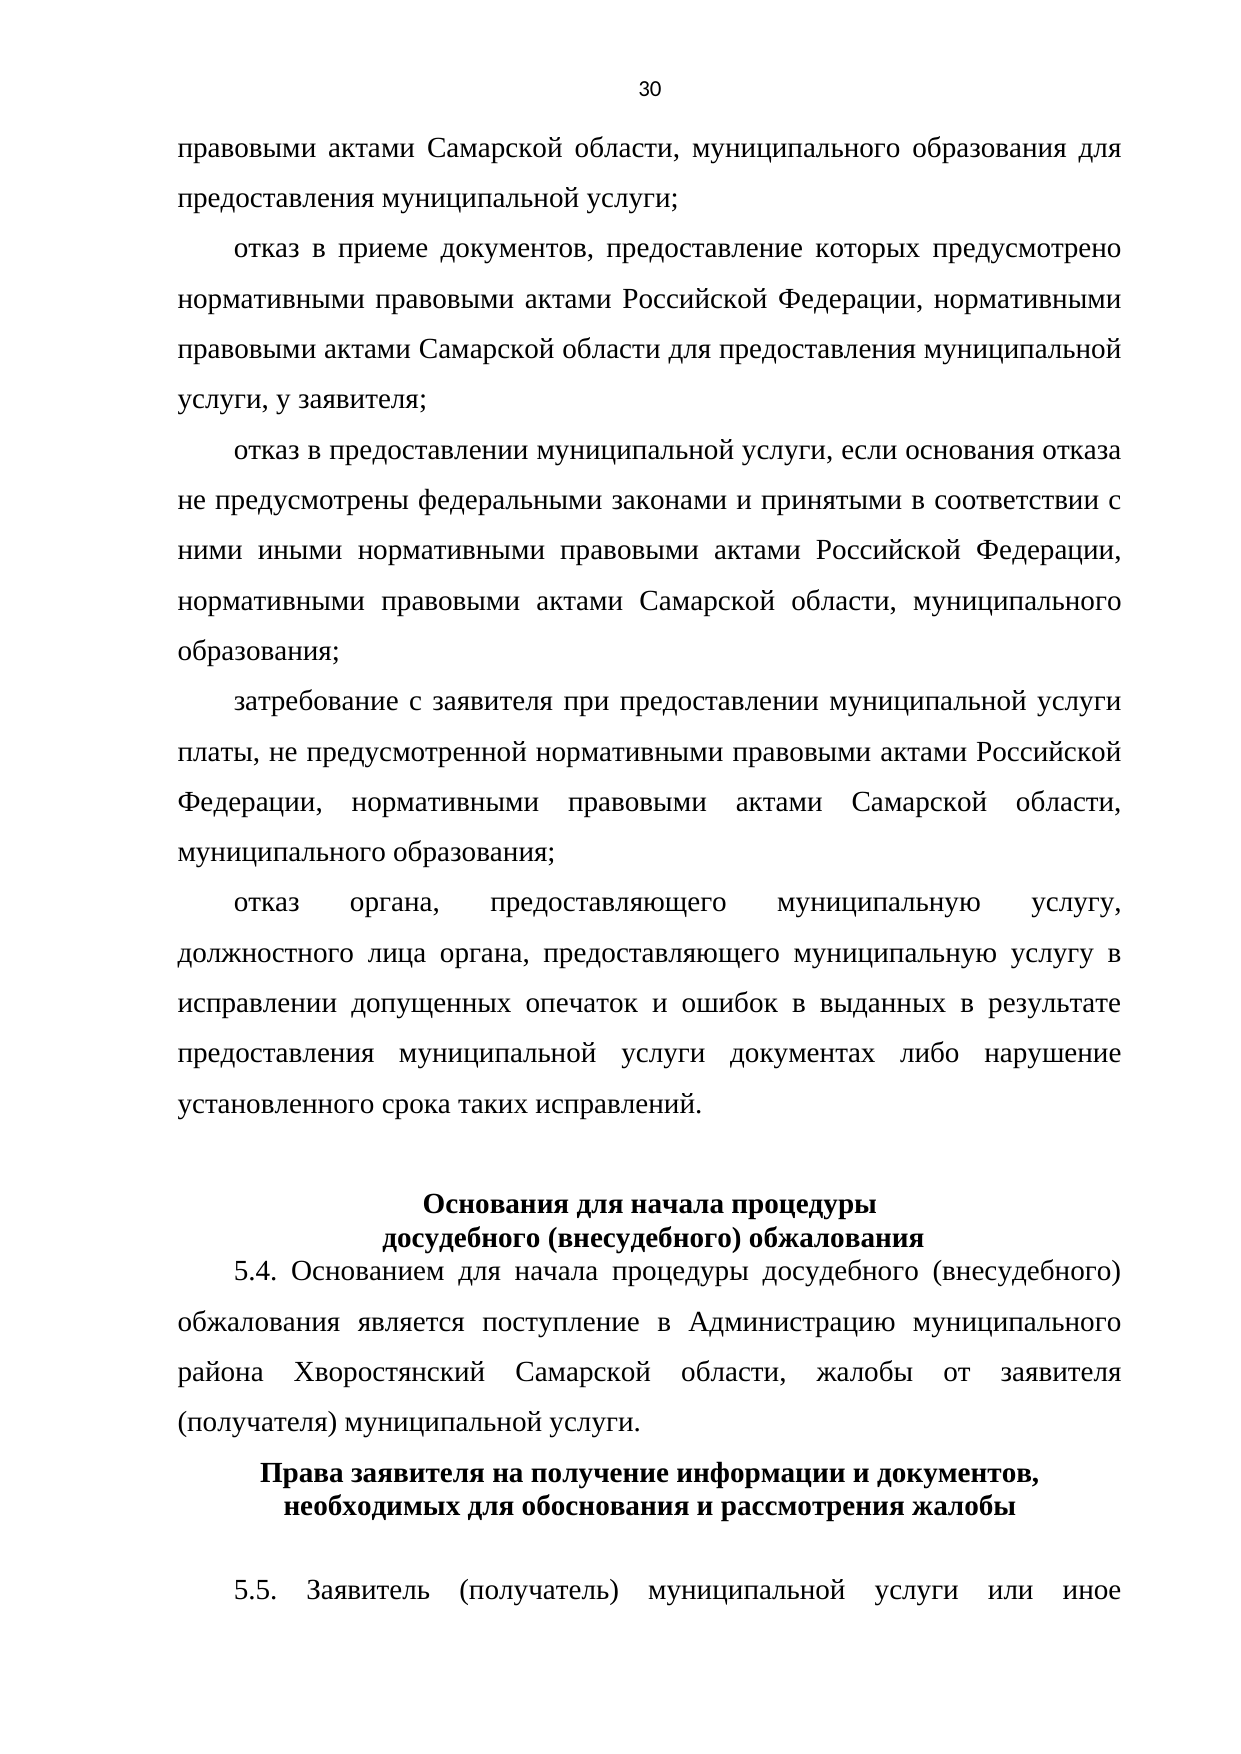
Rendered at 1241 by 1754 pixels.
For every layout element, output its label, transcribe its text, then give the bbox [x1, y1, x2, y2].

text необходимых для обоснования и рассмотрения жалобы [177, 1488, 1122, 1522]
text отказ в предоставлении муниципальной услуги, если основания отказа не предусмотрены федеральными законами и принятыми в соответствии с ними иными нормативными правовыми актами Российской Федерации, нормативными правовыми актами Самарской области, муниципального образования; [177, 432, 1122, 667]
text отказ органа, предоставляющего муниципальную услугу, должностного лица органа, предоставляющего муниципальную услугу в исправлении допущенных опечаток и ошибок в выданных в результате предоставления муниципальной услуги документах либо нарушение установленного срока таких исправлений. [177, 884, 1122, 1119]
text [177, 1572, 1122, 1606]
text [177, 130, 1122, 214]
text досудебного (внесудебного) обжалования [177, 1220, 1122, 1253]
text затребование с заявителя при предоставлении муниципальной услуги платы, не предусмотренной нормативными правовыми актами Российской Федерации, нормативными правовыми актами Самарской области, муниципального образования; [177, 683, 1122, 868]
text Основания для начала процедуры [177, 1186, 1122, 1220]
text Права заявителя на получение информации и документов, [177, 1455, 1122, 1488]
text 5.4. Основанием для начала процедуры досудебного (внесудебного) обжалования является поступление в Администрацию муниципального района Хворостянский Самарской области, жалобы от заявителя (получателя) муниципальной услуги. [177, 1253, 1122, 1438]
text отказ в приеме документов, предоставление которых предусмотрено нормативными правовыми актами Российской Федерации, нормативными правовыми актами Самарской области для предоставления муниципальной услуги, у заявителя; [177, 231, 1122, 415]
